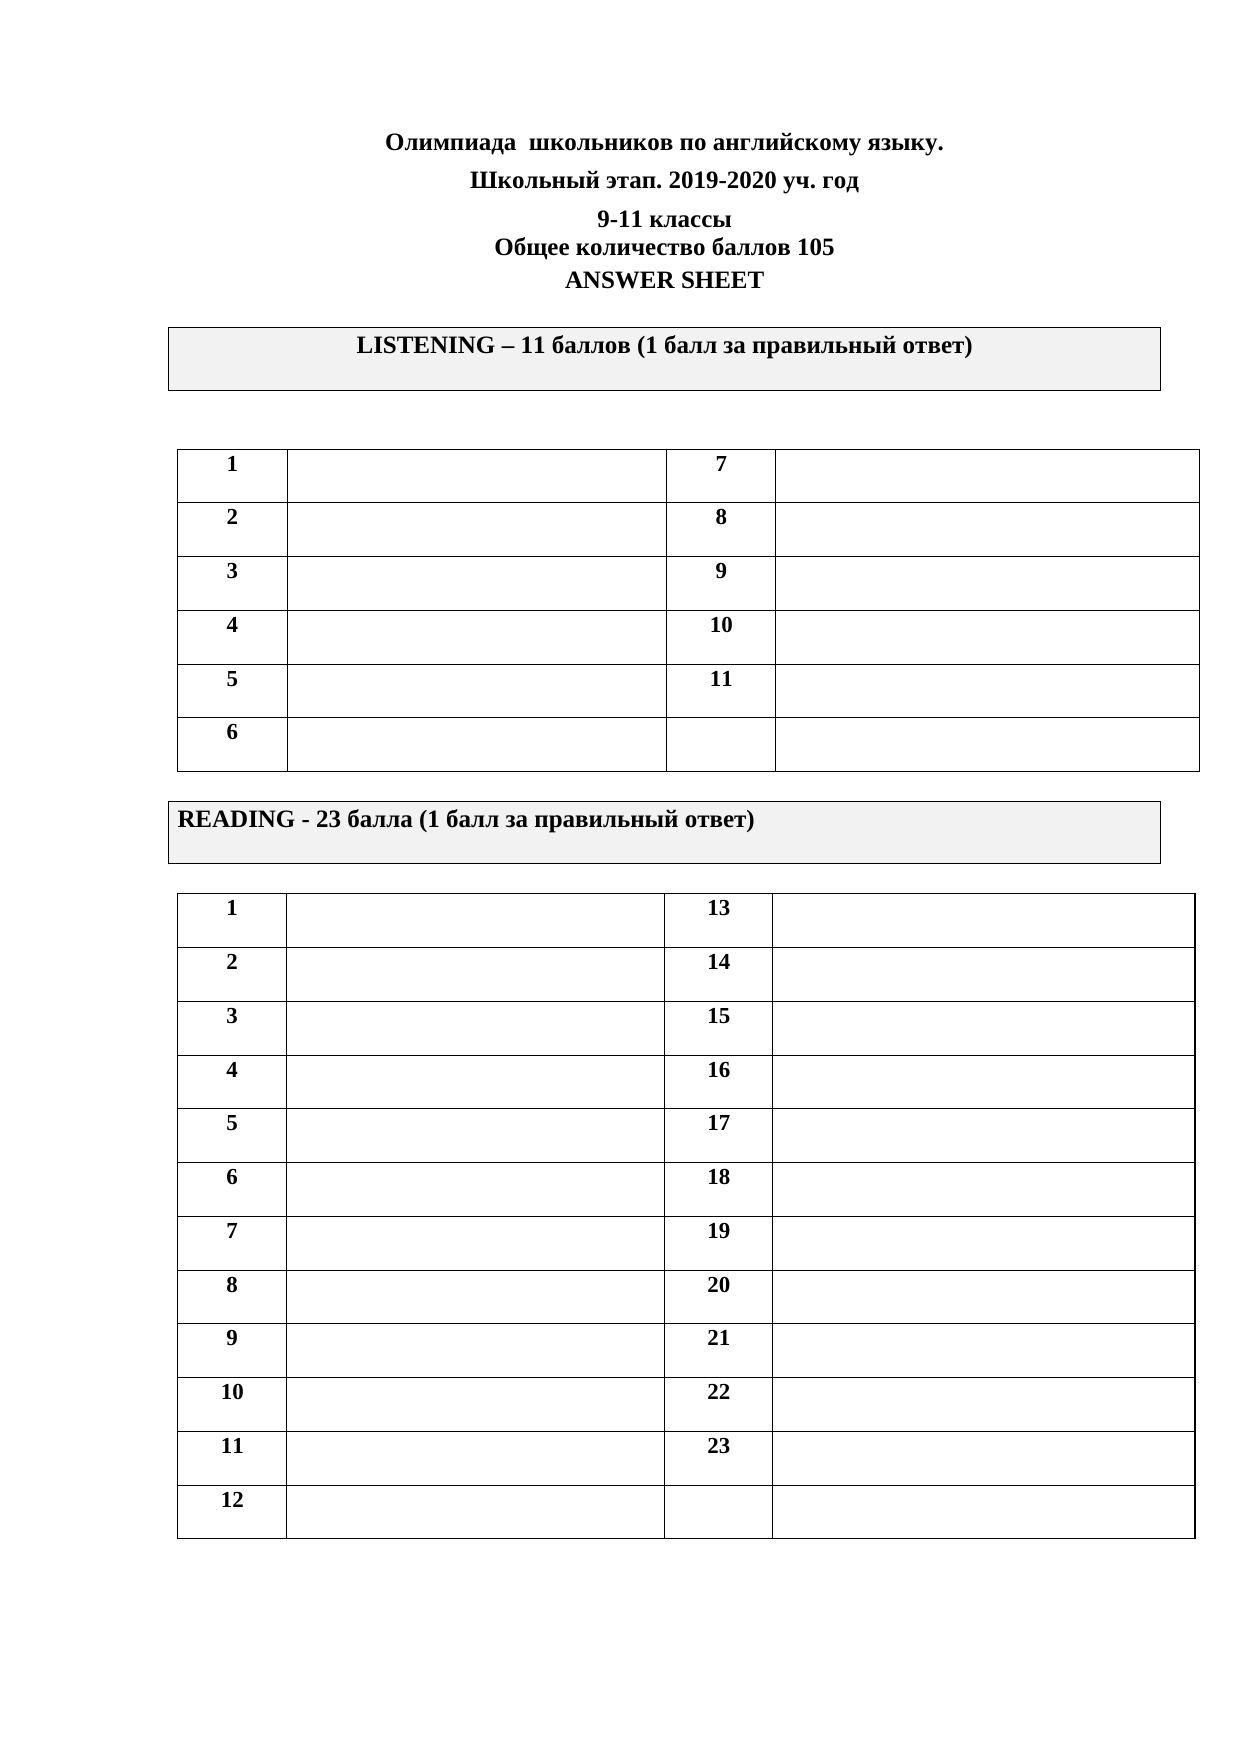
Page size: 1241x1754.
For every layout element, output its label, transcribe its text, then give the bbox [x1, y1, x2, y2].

table_cell 9 [667, 557, 775, 610]
table_cell [287, 1056, 664, 1108]
table_cell [288, 557, 666, 610]
table_cell 12 [178, 1486, 286, 1538]
table_cell [287, 1163, 664, 1216]
table_cell 10 [178, 1378, 286, 1431]
table_cell [773, 1271, 1194, 1323]
text 9-11 классы [177, 204, 1152, 232]
table_cell 8 [667, 503, 775, 556]
table_cell 21 [665, 1324, 772, 1377]
table_cell [773, 1324, 1194, 1377]
table_cell 6 [178, 1163, 286, 1216]
table_cell [287, 1324, 664, 1377]
table_header [288, 450, 666, 502]
table_cell 18 [665, 1163, 772, 1216]
text LISTENING – 11 баллов (1 балл за правильный ответ) [169, 328, 1160, 356]
table_cell [665, 1486, 772, 1538]
table_cell [773, 1378, 1194, 1431]
table_cell 16 [665, 1056, 772, 1108]
table_header 7 [667, 450, 775, 502]
table_cell [287, 1002, 664, 1054]
table_cell [773, 1217, 1194, 1269]
table_cell [287, 1486, 664, 1538]
table_cell 4 [178, 611, 287, 663]
text READING - 23 балла (1 балл за правильный ответ) [169, 802, 1160, 829]
table_cell 5 [178, 665, 287, 717]
table_cell [776, 611, 1199, 663]
table_cell 22 [665, 1378, 772, 1431]
table_cell 7 [178, 1217, 286, 1269]
table_cell [287, 948, 664, 1001]
table_cell [773, 1486, 1194, 1538]
table_cell [288, 503, 666, 556]
table_header 13 [665, 894, 772, 947]
table_cell [287, 1217, 664, 1269]
table_cell [773, 1109, 1194, 1162]
table_cell 19 [665, 1217, 772, 1269]
table_cell [776, 718, 1199, 771]
table_cell [287, 1109, 664, 1162]
table_cell [773, 1002, 1194, 1054]
table_cell [287, 1432, 664, 1484]
table_cell 3 [178, 1002, 286, 1054]
text ANSWER SHEET [177, 266, 1152, 294]
table_cell [287, 1271, 664, 1323]
text Школьный этап. 2019-2020 уч. год [177, 166, 1152, 194]
table_cell [288, 665, 666, 717]
table_header 1 [178, 894, 286, 947]
table_cell 14 [665, 948, 772, 1001]
table_cell 20 [665, 1271, 772, 1323]
table_cell 17 [665, 1109, 772, 1162]
table_cell [776, 503, 1199, 556]
table_cell [287, 1378, 664, 1431]
table_cell [776, 557, 1199, 610]
table_cell 3 [178, 557, 287, 610]
text Общее количество баллов 105 [177, 232, 1152, 261]
table_cell 9 [178, 1324, 286, 1377]
table_cell [773, 1432, 1194, 1484]
table_cell [773, 1163, 1194, 1216]
table_cell 5 [178, 1109, 286, 1162]
table_header [287, 894, 664, 947]
table_cell 8 [178, 1271, 286, 1323]
table_cell 10 [667, 611, 775, 663]
table_header [776, 450, 1199, 502]
table_cell [773, 948, 1194, 1001]
table_cell [667, 718, 775, 771]
table_cell [288, 718, 666, 771]
table_cell 15 [665, 1002, 772, 1054]
table_header 1 [178, 450, 287, 502]
table_cell 4 [178, 1056, 286, 1108]
table_cell 11 [667, 665, 775, 717]
table_cell 23 [665, 1432, 772, 1484]
table_cell 2 [178, 948, 286, 1001]
table_cell [773, 1056, 1194, 1108]
table_cell 2 [178, 503, 287, 556]
table_cell 11 [178, 1432, 286, 1484]
table_header [773, 894, 1194, 947]
table_cell [776, 665, 1199, 717]
text Олимпиада школьников по английскому языку. [177, 127, 1152, 156]
table_cell 6 [178, 718, 287, 771]
table_cell [288, 611, 666, 663]
